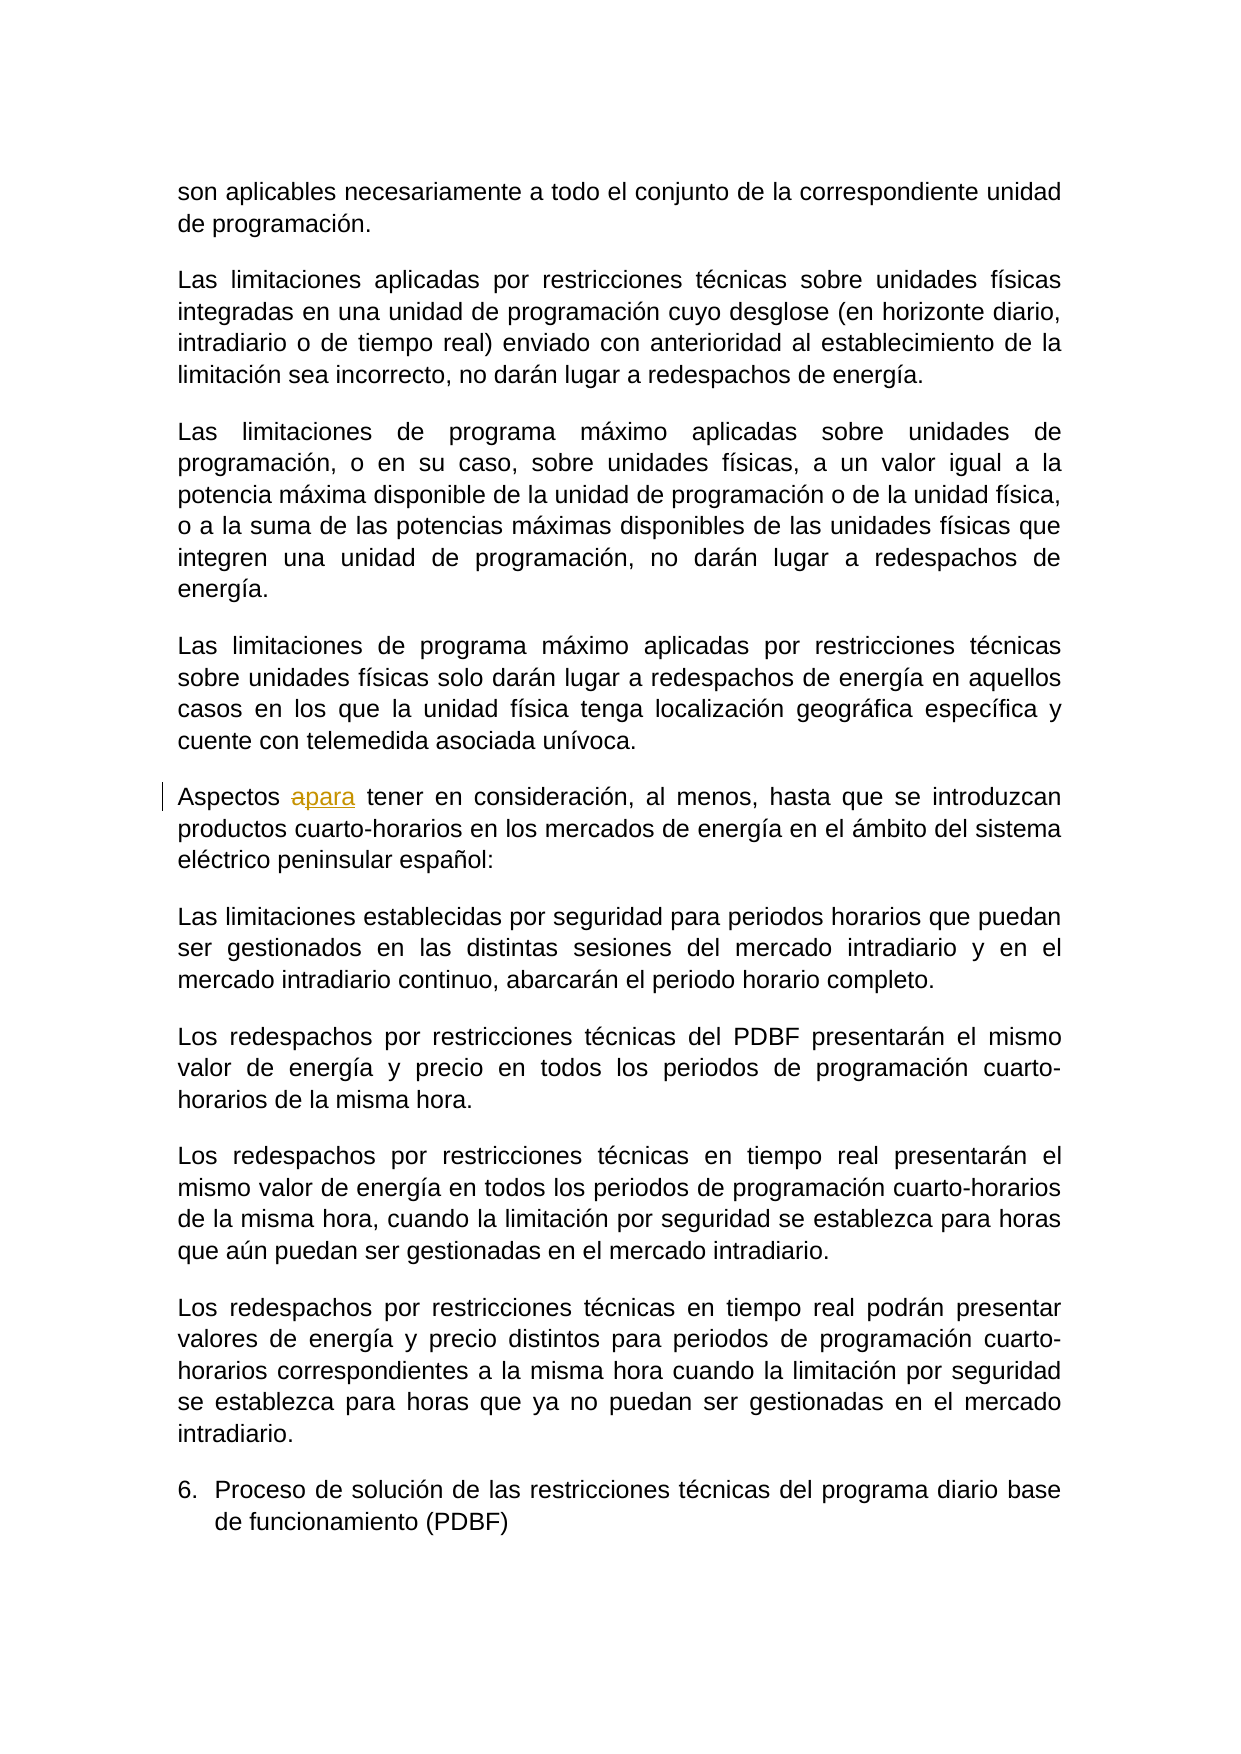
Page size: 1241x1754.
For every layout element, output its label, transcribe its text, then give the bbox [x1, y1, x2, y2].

text Las limitaciones de programa máximo aplicadas por restricciones técnicas sobre unidades físicas solo darán lugar a redespachos de energía en aquellos casos en los que la unidad física tenga localización geográfica específica y cuente con telemedida asociada unívoca. [177, 631, 1063, 754]
text Los redespachos por restricciones técnicas en tiempo real podrán presentar valores de energía y precio distintos para periodos de programación cuarto-horarios correspondientes a la misma hora cuando la limitación por seguridad se establezca para horas que ya no puedan ser gestionadas en el mercado intradiario. [177, 1292, 1063, 1447]
text Las limitaciones establecidas por seguridad para periodos horarios que puedan ser gestionados en las distintas sesiones del mercado intradiario y en el mercado intradiario continuo, abarcarán el periodo horario completo. [177, 902, 1063, 994]
text Las limitaciones de programa máximo aplicadas sobre unidades de programación, o en su caso, sobre unidades físicas, a un valor igual a la potencia máxima disponible de la unidad de programación o de la unidad física, o a la suma de las potencias máximas disponibles de las unidades físicas que integren una unidad de programación, no darán lugar a redespachos de energía. [177, 417, 1063, 603]
text Aspectos tener en consideración, al menos, hasta que se introduzcan productos cuarto-horarios en los mercados de energía en el ámbito del sistema eléctrico peninsular español: [177, 782, 1063, 874]
text Los redespachos por restricciones técnicas del PDBF presentarán el mismo valor de energía y precio en todos los periodos de programación cuarto-horarios de la misma hora. [177, 1022, 1063, 1113]
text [177, 177, 1063, 237]
list Proceso de solución de las restricciones técnicas del programa diario base de funcionamiento (PDBF) [177, 1475, 1063, 1536]
text Las limitaciones aplicadas por restricciones técnicas sobre unidades físicas integradas en una unidad de programación cuyo desglose (en horizonte diario, intradiario o de tiempo real) enviado con anterioridad al establecimiento de la limitación sea incorrecto, no darán lugar a redespachos de energía. [177, 265, 1063, 389]
text Los redespachos por restricciones técnicas en tiempo real presentarán el mismo valor de energía en todos los periodos de programación cuarto-horarios de la misma hora, cuando la limitación por seguridad se establezca para horas que aún puedan ser gestionadas en el mercado intradiario. [177, 1141, 1063, 1265]
